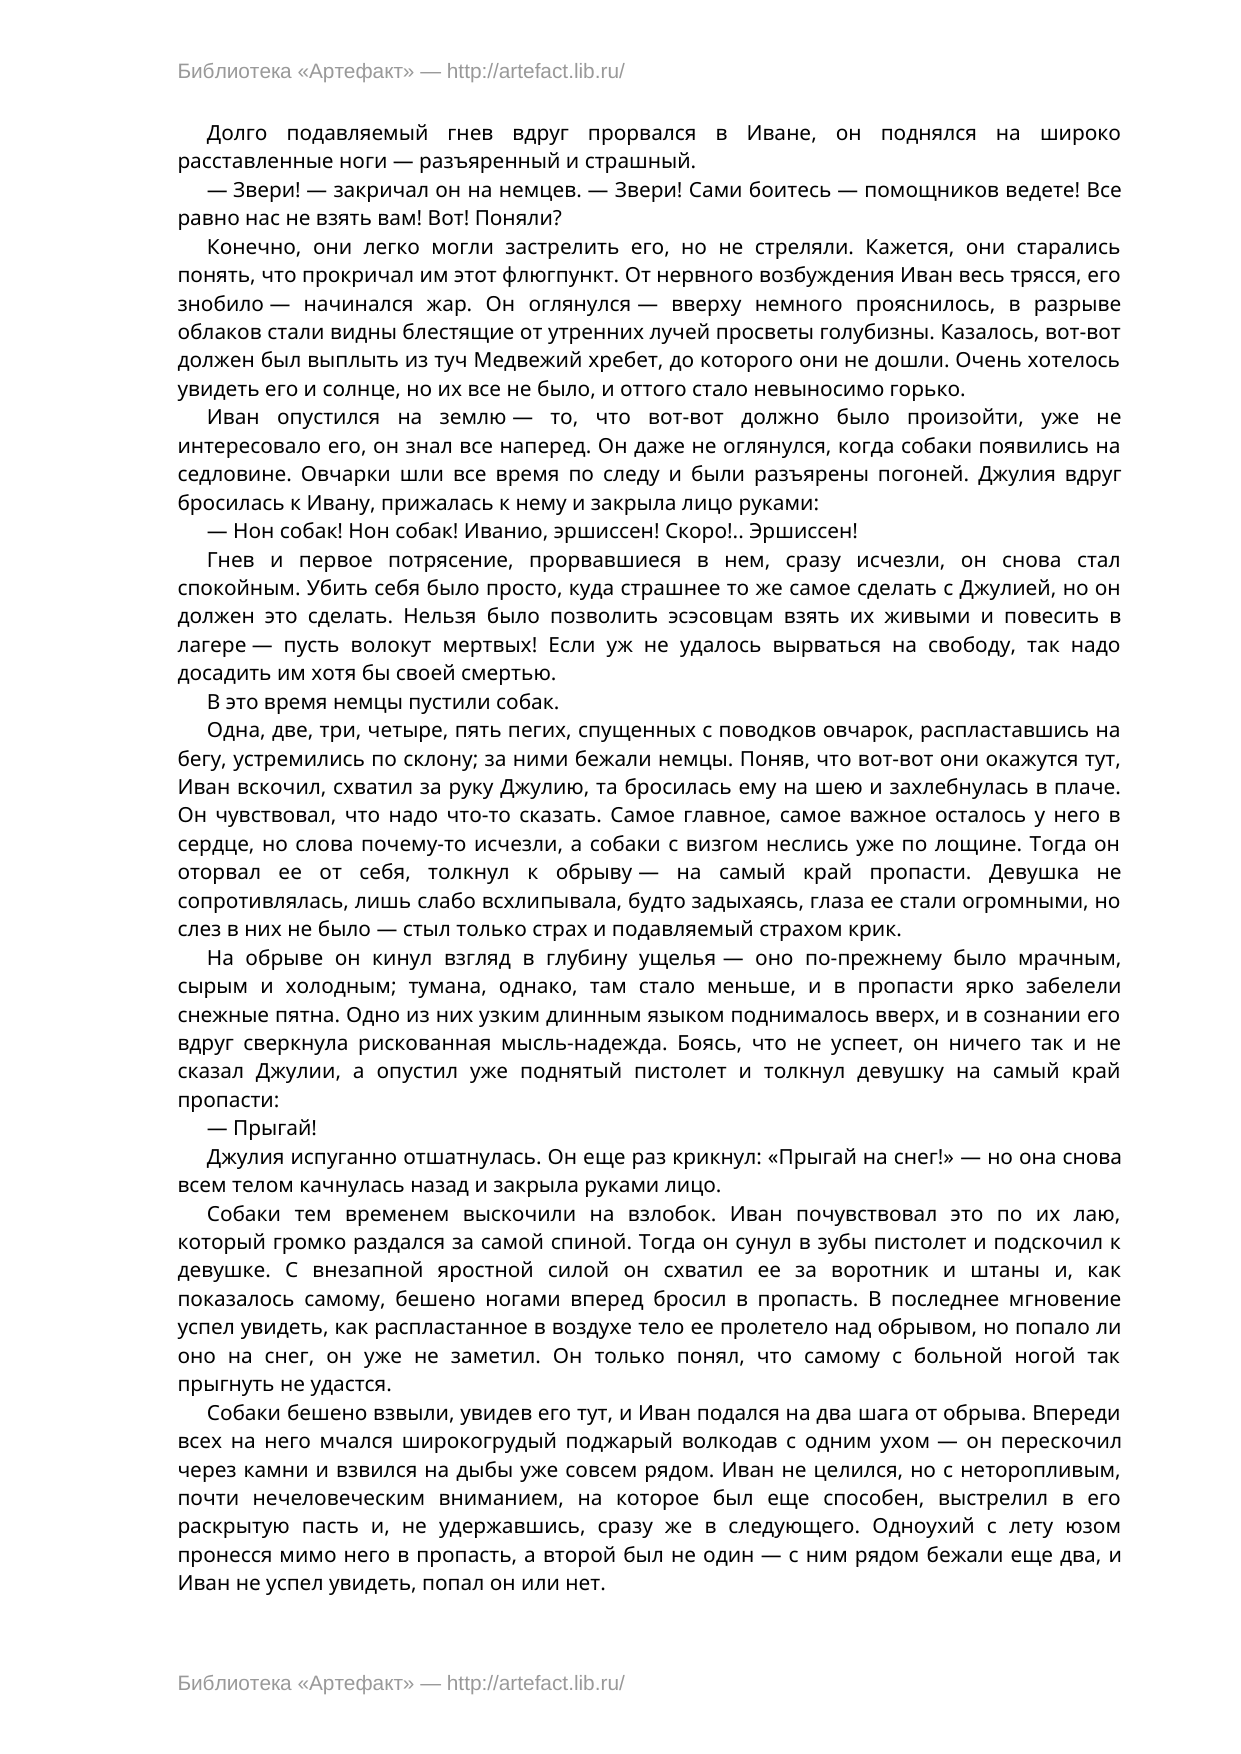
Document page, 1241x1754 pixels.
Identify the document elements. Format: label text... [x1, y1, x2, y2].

text Долго подавляемый гнев вдруг прорвался в Иване, он поднялся на широко расставленные ноги — разъяренный и страшный. [177, 118, 1122, 175]
text — Нон собак! Нон собак! Иванио, эршиссен! Скоро!.. Эршиссен! [177, 516, 1122, 545]
text Гнев и первое потрясение, прорвавшиеся в нем, сразу исчезли, он снова стал спокойным. Убить себя было просто, куда страшнее то же самое сделать с Джулией, но он должен это сделать. Нельзя было позволить эсэсовцам взять их живыми и повесить в лагере — пусть волокут мертвых! Если уж не удалось вырваться на свободу, так надо досадить им хотя бы своей смертью. [177, 545, 1122, 687]
text Собаки бешено взвыли, увидев его тут, и Иван подался на два шага от обрыва. Впереди всех на него мчался широкогрудый поджарый волкодав с одним ухом — он перескочил через камни и взвился на дыбы уже совсем рядом. Иван не целился, но с неторопливым, почти нечеловеческим вниманием, на которое был еще способен, выстрелил в его раскрытую пасть и, не удержавшись, сразу же в следующего. Одноухий с лету юзом пронесся мимо него в пропасть, а второй был не один — с ним рядом бежали еще два, и Иван не успел увидеть, попал он или нет. [177, 1398, 1122, 1597]
text Собаки тем временем выскочили на взлобок. Иван почувствовал это по их лаю, который громко раздался за самой спиной. Тогда он сунул в зубы пистолет и подскочил к девушке. С внезапной яростной силой он схватил ее за воротник и штаны и, как показалось самому, бешено ногами вперед бросил в пропасть. В последнее мгновение успел увидеть, как распластанное в воздухе тело ее пролетело над обрывом, но попало ли оно на снег, он уже не заметил. Он только понял, что самому с больной ногой так прыгнуть не удастся. [177, 1199, 1122, 1398]
text В это время немцы пустили собак. [177, 687, 1122, 715]
text На обрыве он кинул взгляд в глубину ущелья — оно по-прежнему было мрачным, сырым и холодным; тумана, однако, там стало меньше, и в пропасти ярко забелели снежные пятна. Одно из них узким длинным языком поднималось вверх, и в сознании его вдруг сверкнула рискованная мысль-надежда. Боясь, что не успеет, он ничего так и не сказал Джулии, а опустил уже поднятый пистолет и толкнул девушку на самый край пропасти: [177, 943, 1122, 1113]
text Одна, две, три, четыре, пять пегих, спущенных с поводков овчарок, распластавшись на бегу, устремились по склону; за ними бежали немцы. Поняв, что вот-вот они окажутся тут, Иван вскочил, схватил за руку Джулию, та бросилась ему на шею и захлебнулась в плаче. Он чувствовал, что надо что-то сказать. Самое главное, самое важное осталось у него в сердце, но слова почему-то исчезли, а собаки с визгом неслись уже по лощине. Тогда он оторвал ее от себя, толкнул к обрыву — на самый край пропасти. Девушка не сопротивлялась, лишь слабо всхлипывала, будто задыхаясь, глаза ее стали огромными, но слез в них не было — стыл только страх и подавляемый страхом крик. [177, 715, 1122, 943]
text — Звери! — закричал он на немцев. — Звери! Сами боитесь — помощников ведете! Все равно нас не взять вам! Вот! Поняли? [177, 175, 1122, 232]
text Иван опустился на землю — то, что вот-вот должно было произойти, уже не интересовало его, он знал все наперед. Он даже не оглянулся, когда собаки появились на седловине. Овчарки шли все время по следу и были разъярены погоней. Джулия вдруг бросилась к Ивану, прижалась к нему и закрыла лицо руками: [177, 402, 1122, 516]
text Джулия испуганно отшатнулась. Он еще раз крикнул: «Прыгай на снег!» — но она снова всем телом качнулась назад и закрыла руками лицо. [177, 1142, 1122, 1199]
text Конечно, они легко могли застрелить его, но не стреляли. Кажется, они старались понять, что прокричал им этот флюгпункт. От нервного возбуждения Иван весь трясся, его знобило — начинался жар. Он оглянулся — вверху немного прояснилось, в разрыве облаков стали видны блестящие от утренних лучей просветы голубизны. Казалось, вот-вот должен был выплыть из туч Медвежий хребет, до которого они не дошли. Очень хотелось увидеть его и солнце, но их все не было, и оттого стало невыносимо горько. [177, 232, 1122, 402]
text — Прыгай! [177, 1113, 1122, 1142]
